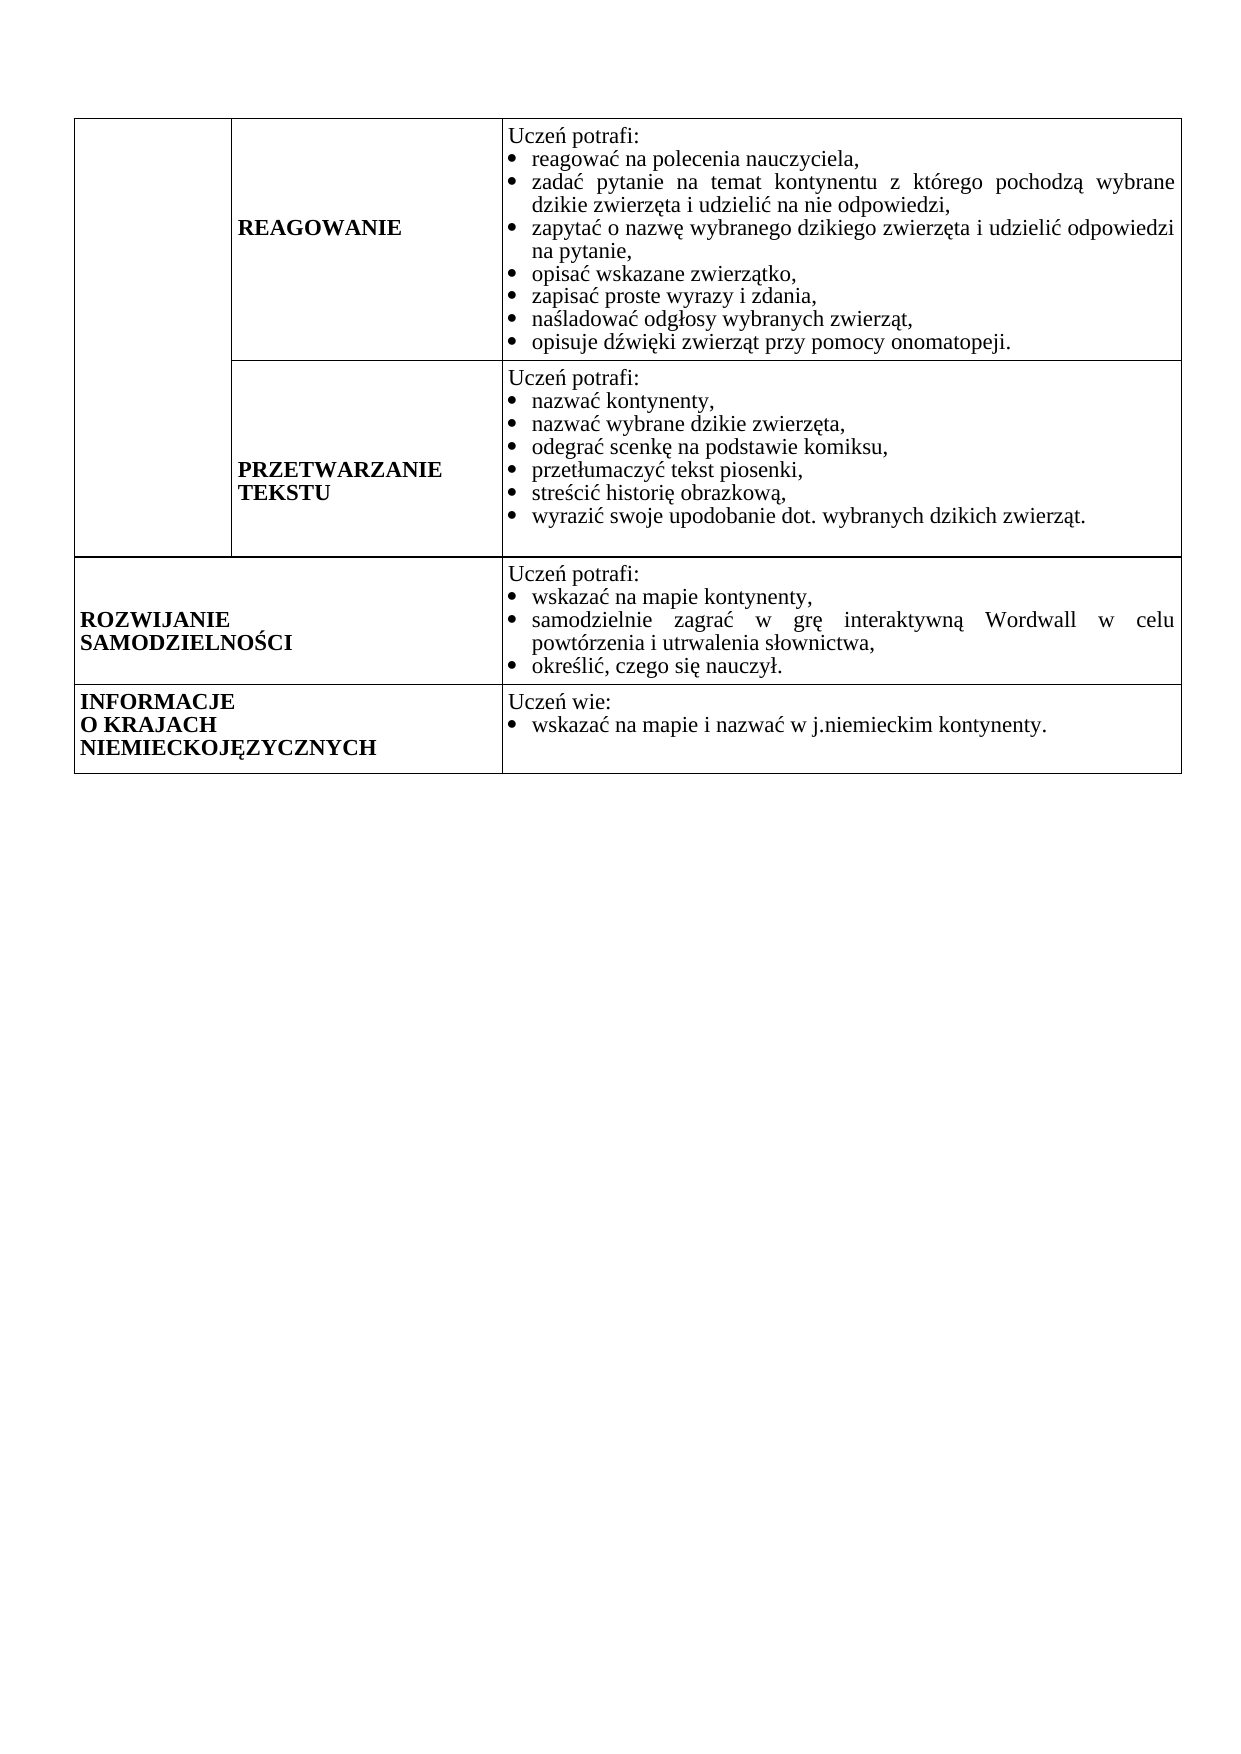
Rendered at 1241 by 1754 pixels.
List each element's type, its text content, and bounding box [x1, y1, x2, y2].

table_cell Uczeń potrafi: reagować na polecenia nauczyciela, zadać pytanie na temat kontynentu z którego pochodzą wybrane dzikie zwierzęta i udzielić na nie odpowiedzi, zapytać o nazwę wybranego dzikiego zwierzęta i udzielić odpowiedzi na pytanie, opisać wskazane zwierzątko, zapisać proste wyrazy i zdania, naśladować odgłosy wybranych zwierząt, opisuje dźwięki zwierząt przy pomocy onomatopeji. [503, 119, 1181, 360]
table_cell Uczeń potrafi: wskazać na mapie kontynenty, samodzielnie zagrać w grę interaktywną Wordwall w celu powtórzenia i utrwalenia słownictwa, określić, czego się nauczył. [503, 558, 1181, 684]
table_cell PRZETWARZANIE TEKSTU [232, 361, 502, 556]
table_cell Uczeń potrafi: nazwać kontynenty, nazwać wybrane dzikie zwierzęta, odegrać scenkę na podstawie komiksu, przetłumaczyć tekst piosenki, streścić historię obrazkową, wyrazić swoje upodobanie dot. wybranych dzikich zwierząt. [503, 361, 1181, 556]
table_cell Uczeń wie: wskazać na mapie i nazwać w j.niemieckim kontynenty. [503, 685, 1181, 773]
table_cell INFORMACJE O KRAJACH NIEMIECKOJĘZYCZNYCH [75, 685, 502, 773]
table_cell REAGOWANIE [232, 119, 502, 360]
table_cell ROZWIJANIE SAMODZIELNOŚCI [75, 558, 502, 684]
